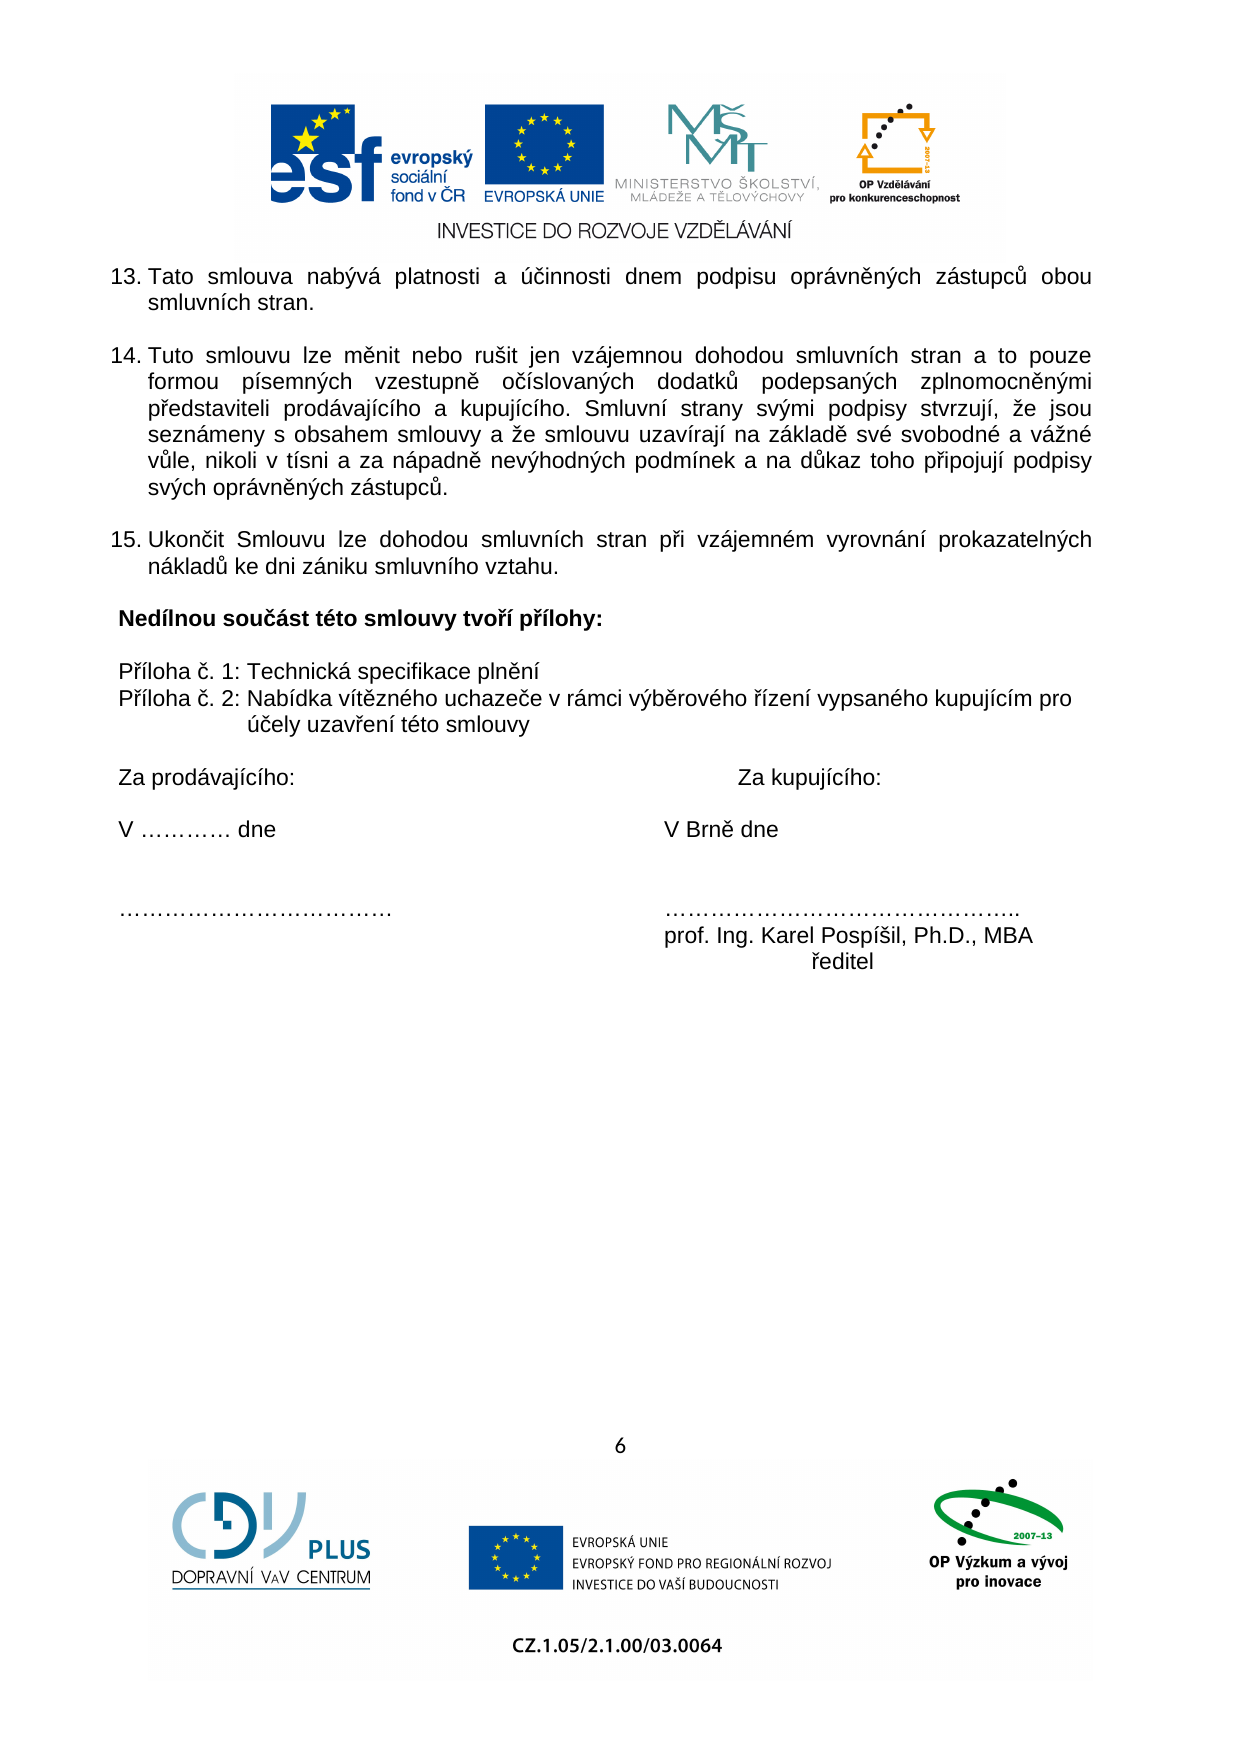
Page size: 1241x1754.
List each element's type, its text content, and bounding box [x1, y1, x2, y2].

text V ………… dne V Brně dne [118, 816, 1093, 843]
text účely uzavření této smlouvy [148, 711, 1093, 737]
picture [147, 1459, 1093, 1681]
list Tuto smlouvu lze měnit nebo rušit jen vzájemnou dohodou smluvních stran a to pouze formou písemných vzestupně očíslovaných dodatků podepsaných zplnomocněnými představiteli prodávajícího a kupujícího. Smluvní strany svými podpisy stvrzují, že jsou seznámeny s obsahem smlouvy a že smlouvu uzavírají na základě své svobodné a vážné vůle, nikoli v tísni a za nápadně nevýhodných podmínek a na důkaz toho připojují podpisy svých oprávněných zástupců. [110, 342, 1093, 500]
text Nedílnou součást této smlouvy tvoří přílohy: [118, 605, 1093, 632]
text ……………………………… ……………………………………….. [118, 895, 1093, 922]
text ředitel [148, 948, 1093, 974]
list Ukončit Smlouvu lze dohodou smluvních stran při vzájemném vyrovnání prokazatelných nákladů ke dni zániku smluvního vztahu. [110, 526, 1093, 579]
picture [234, 73, 1007, 263]
text Příloha č. 2: Nabídka vítězného uchazeče v rámci výběrového řízení vypsaného kupujícím pro [118, 684, 1093, 711]
text Za prodávajícího: Za kupujícího: [118, 763, 1093, 790]
text prof. Ing. Karel Pospíšil, Ph.D., MBA [148, 922, 1093, 948]
text Příloha č. 1: Technická specifikace plnění [118, 658, 1093, 684]
list Tato smlouva nabývá platnosti a účinnosti dnem podpisu oprávněných zástupců obou smluvních stran. [110, 263, 1093, 316]
